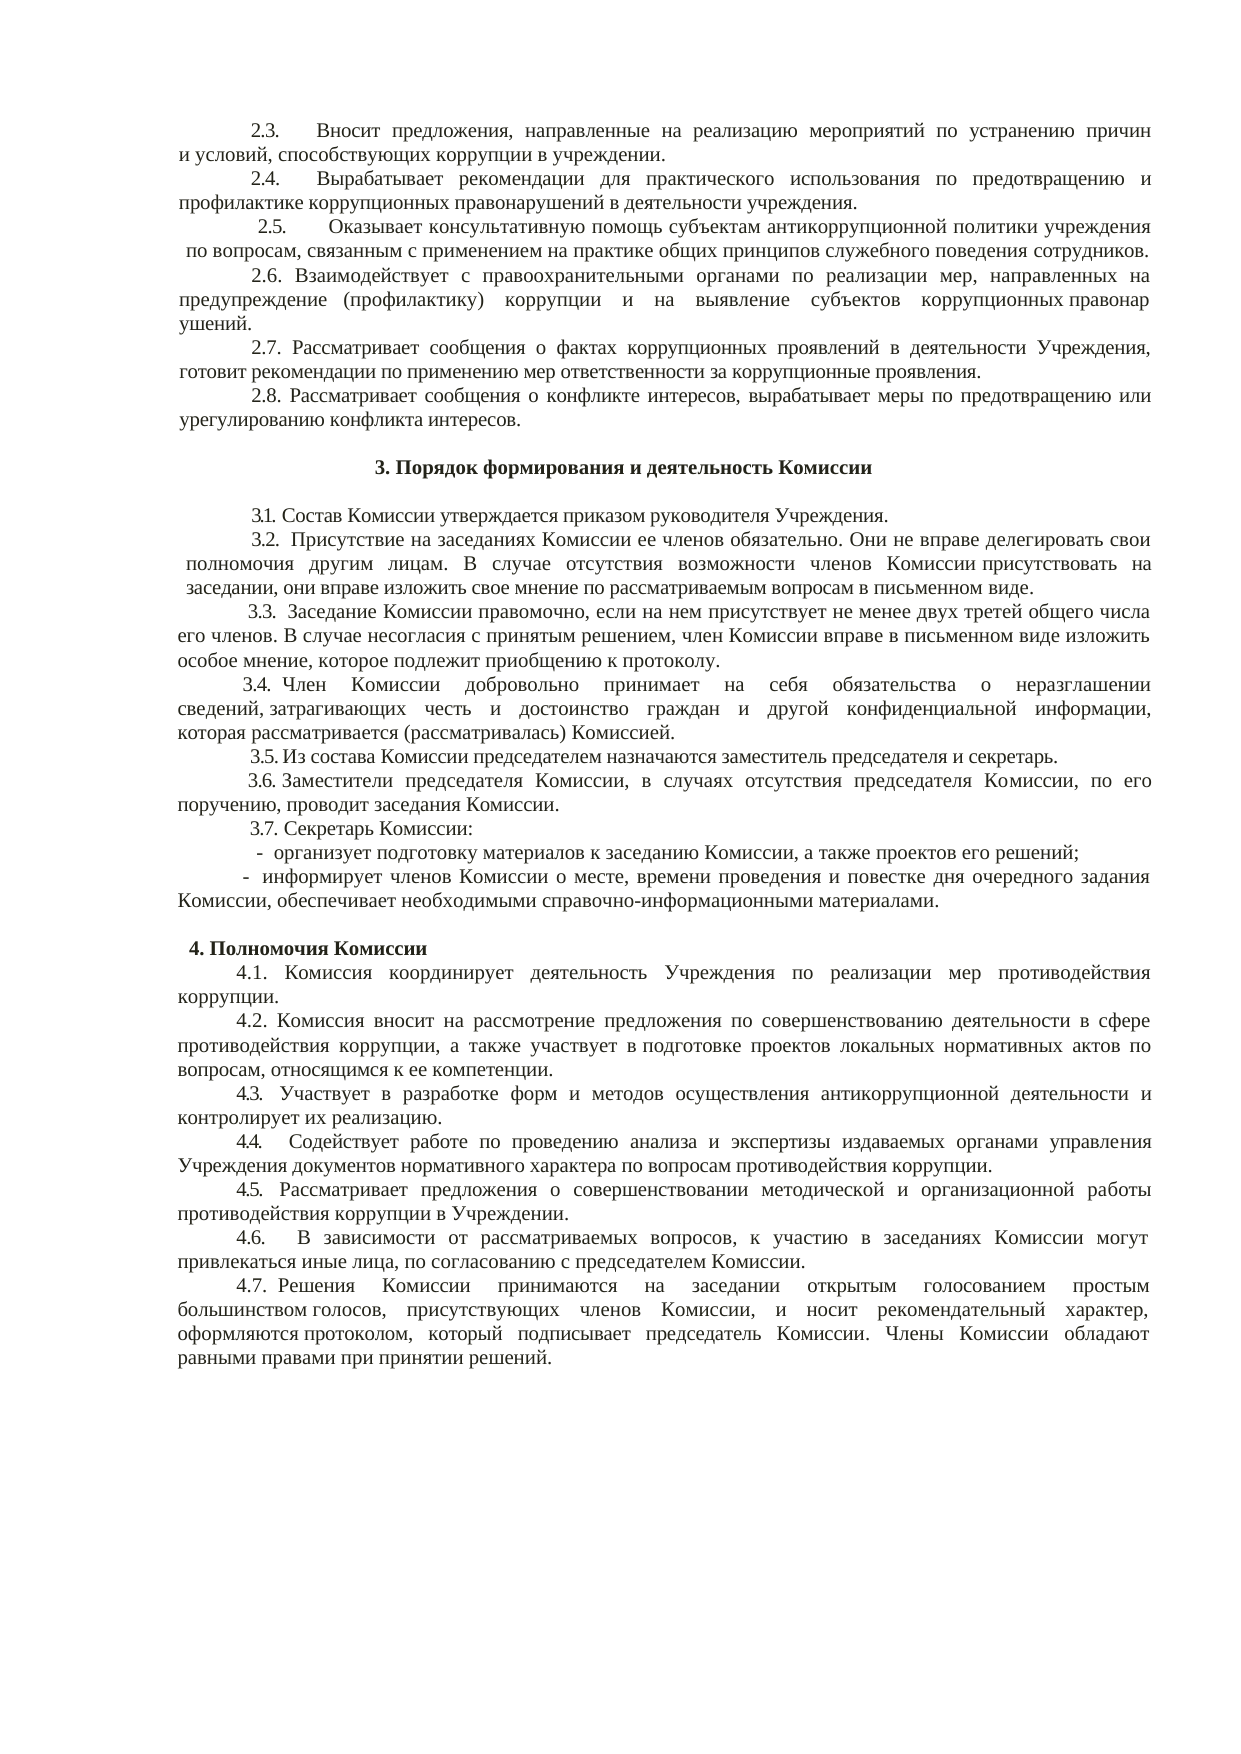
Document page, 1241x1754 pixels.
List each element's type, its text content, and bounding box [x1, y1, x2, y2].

text 4.2. Комиссия вносит на рассмотрение предложения по совершенствованию деятельности в сфере противодействия коррупции, а также участвует в подготовке проектов локальных нормативных актов по вопросам, относящимся к ее компетенции. [177, 1008, 1152, 1081]
text 3.7. Секретарь Комиссии: [184, 816, 1152, 840]
text 3.4. Член Комиссии добровольно принимает на себя обязательства о неразглашении сведений, затрагивающих честь и достоинство граждан и другой конфиденциальной информации, которая рассматривается (рассматривалась) Комиссией. [177, 672, 1152, 744]
text 3.5. Из состава Комиссии председателем назначаются заместитель председателя и секретарь. [185, 744, 1152, 768]
text 3. Порядок формирования и деятельность Комиссии [363, 455, 1152, 479]
text 3.3. Заседание Комиссии правомочно, если на нем присутствует не менее двух третей общего числа его членов. В случае несогласия с принятым решением, член Комиссии вправе в письменном виде изложить особое мнение, которое подлежит приобщению к протоколу. [177, 599, 1152, 672]
text - информирует членов Комиссии о месте, времени проведения и повестке дня очередного задания Комиссии, обеспечивает необходимыми справочно-информационными материалами. [177, 864, 1152, 912]
text 3.6. Заместители председателя Комиссии, в случаях отсутствия председателя Комиссии, по его поручению, проводит заседания Комиссии. [177, 768, 1152, 816]
text 3.1. Состав Комиссии утверждается приказом руководителя Учреждения. [186, 503, 1152, 527]
text 4.5. Рассматривает предложения о совершенствовании методической и организационной работы противодействия коррупции в Учреждении. [177, 1177, 1152, 1225]
text - организует подготовку материалов к заседанию Комиссии, а также проектов его решений; [191, 840, 1152, 864]
text 2.5. Оказывает консультативную помощь субъектам антикоррупционной политики учреждения по вопросам, связанным с применением на практике общих принципов служебного поведения сотрудников. [186, 214, 1152, 262]
text 2.7. Рассматривает сообщения о фактах коррупционных проявлений в деятельности Учреждения, готовит рекомендации по применению мер ответственности за коррупционные проявления. [179, 335, 1152, 383]
text 4.7. Решения Комиссии принимаются на заседании открытым голосованием простым большинством голосов, присутствующих членов Комиссии, и носит рекомендательный характер, оформляются протоколом, который подписывает председатель Комиссии. Члены Комиссии обладают равными правами при принятии решений. [177, 1273, 1150, 1369]
text 2.8. Рассматривает сообщения о конфликте интересов, вырабатывает меры по предотвращению или урегулированию конфликта интересов. [179, 383, 1152, 431]
text 4.1. Комиссия координирует деятельность Учреждения по реализации мер противодействия коррупции. [178, 960, 1152, 1008]
text 4.3. Участвует в разработке форм и методов осуществления антикоррупционной деятельности и контролирует их реализацию. [177, 1081, 1152, 1129]
text 4.4. Содействует работе по проведению анализа и экспертизы издаваемых органами управления Учреждения документов нормативного характера по вопросам противодействия коррупции. [177, 1129, 1152, 1177]
text 2.3. Вносит предложения, направленные на реализацию мероприятий по устранению причин и условий, способствующих коррупции в учреждении. [179, 118, 1152, 166]
text 3.2. Присутствие на заседаниях Комиссии ее членов обязательно. Они не вправе делегировать свои полномочия другим лицам. В случае отсутствия возможности членов Комиссии присутствовать на заседании, они вправе изложить свое мнение по рассматриваемым вопросам в письменном виде. [186, 527, 1152, 599]
text 4. Полномочия Комиссии [177, 936, 1134, 960]
text 2.6. Взаимодействует с правоохранительными органами по реализации мер, направленных на предупреждение (профилактику) коррупции и на выявление субъектов коррупционных правонарушений. [179, 262, 1152, 335]
text 4.6. В зависимости от рассматриваемых вопросов, к участию в заседаниях Комиссии могут привлекаться иные лица, по согласованию с председателем Комиссии. [177, 1225, 1150, 1273]
text 2.4. Вырабатывает рекомендации для практического использования по предотвращению и профилактике коррупционных правонарушений в деятельности учреждения. [179, 166, 1152, 214]
